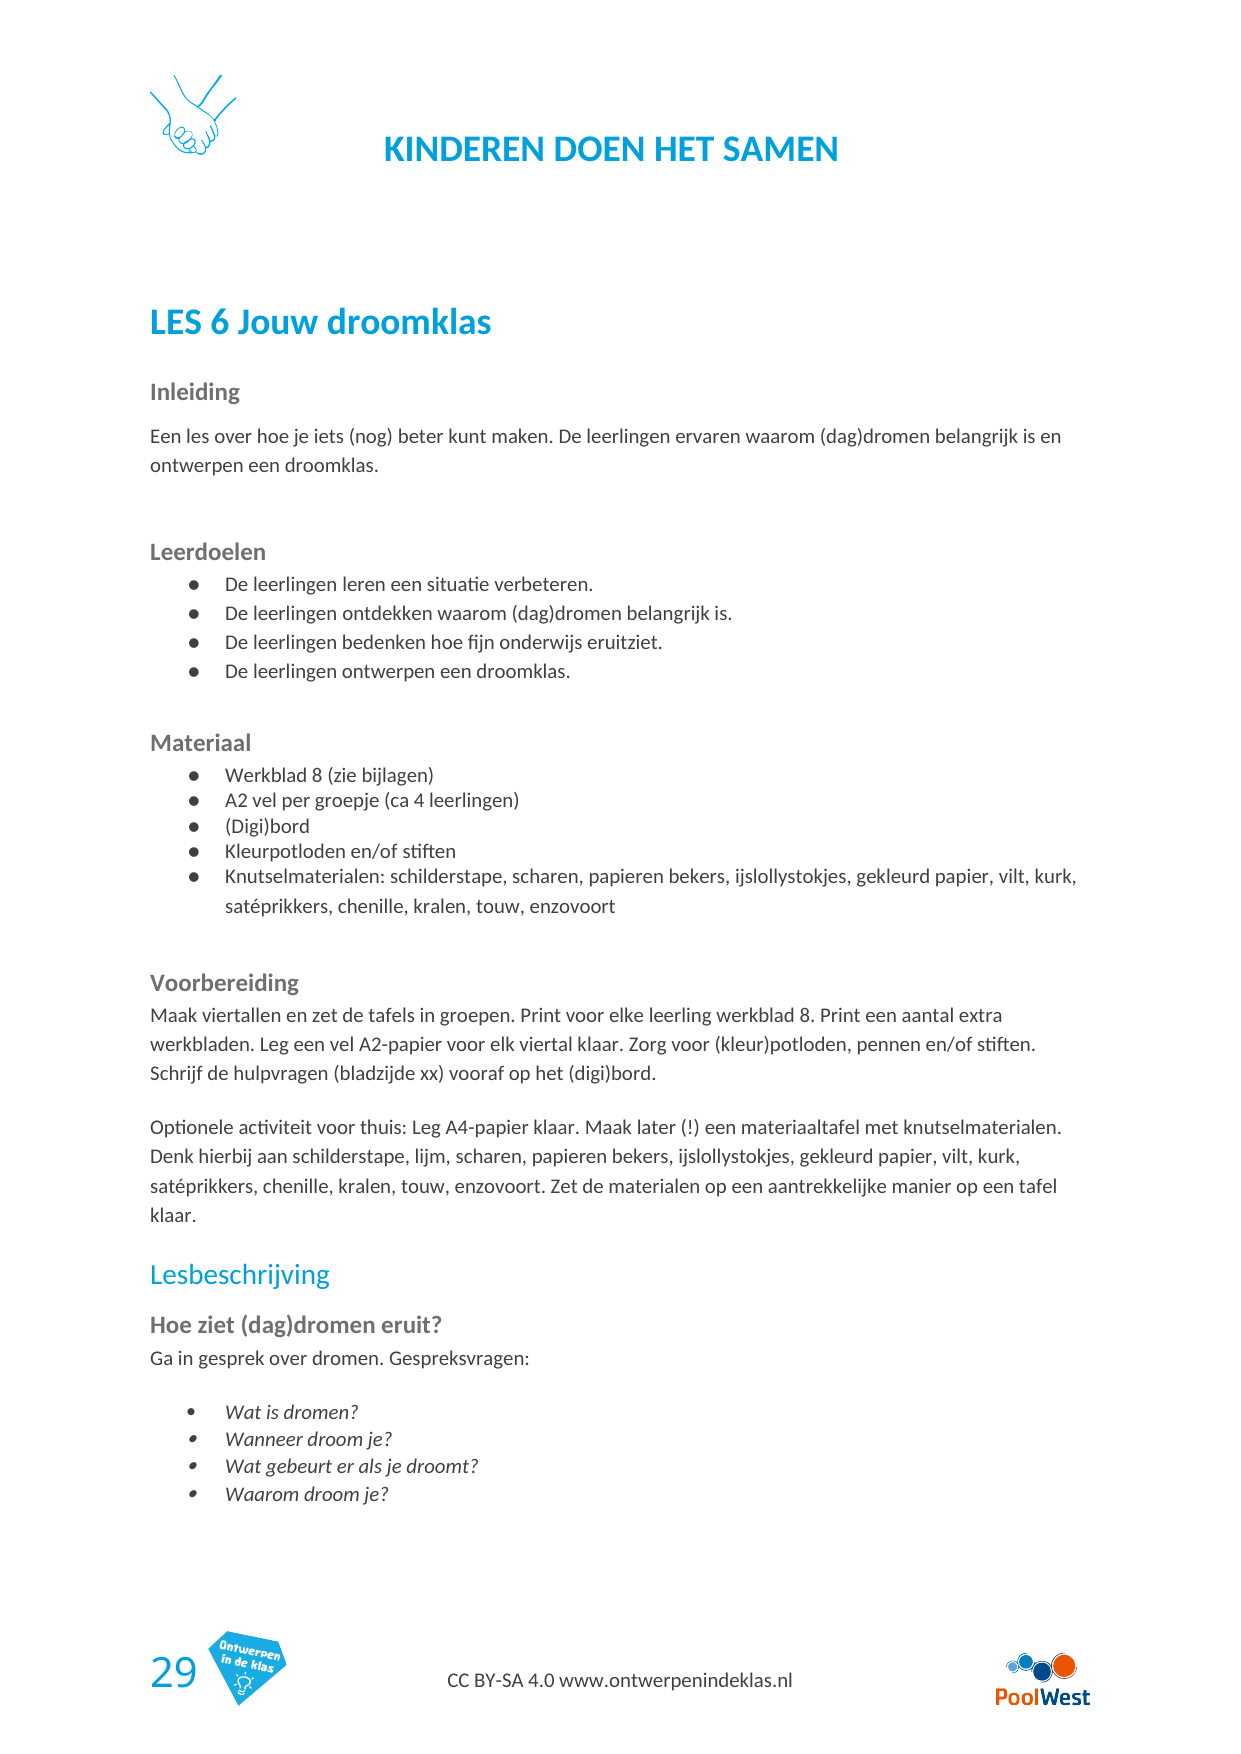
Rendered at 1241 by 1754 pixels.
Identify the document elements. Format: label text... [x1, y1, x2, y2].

list De leerlingen ontdekken waarom (dag)dromen belangrijk is. [187, 600, 1090, 626]
list De leerlingen leren een situatie verbeteren. [187, 571, 1090, 596]
text Maak viertallen en zet de tafels in groepen. Print voor elke leerling werkblad 8. Print een aantal extra werkbladen. Leg een vel A2-papier voor elk viertal klaar. Zorg voor (kleur)potloden, pennen en/of stiften. Schrijf de hulpvragen (bladzijde xx) vooraf op het (digi)bord. [150, 1002, 1090, 1086]
list (Digi)bord [187, 813, 1090, 838]
list Kleurpotloden en/of stiften [187, 838, 1090, 864]
subtitle Lesbeschrijving [150, 1256, 1090, 1292]
list Werkblad 8 (zie bijlagen) [187, 762, 1090, 787]
list Knutselmaterialen: schilderstape, scharen, papieren bekers, ijslollystokjes, gekleurd papier, vilt, kurk, satéprikkers, chenille, kralen, touw, enzovoort [187, 864, 1090, 918]
list Wat gebeurt er als je droomt? [187, 1454, 1090, 1479]
picture [995, 1651, 1091, 1706]
subtitle Materiaal [150, 727, 1090, 758]
list A2 vel per groepje (ca 4 leerlingen) [187, 787, 1090, 813]
list Wanneer droom je? [187, 1426, 1090, 1452]
list Waarom droom je? [187, 1481, 1090, 1506]
subtitle Inleiding [150, 376, 1090, 407]
picture [150, 75, 237, 162]
text Optionele activiteit voor thuis: Leg A4-papier klaar. Maak later (!) een materiaaltafel met knutselmaterialen. Denk hierbij aan schilderstape, lijm, scharen, papieren bekers, ijslollystokjes, gekleurd papier, vilt, kurk, satéprikkers, chenille, kralen, touw, enzovoort. Zet de materialen op een aantrekkelijke manier op een tafel klaar. [150, 1114, 1090, 1227]
subtitle Hoe ziet (dag)dromen eruit? [150, 1310, 1090, 1340]
subtitle LES 6 Jouw droomklas [150, 298, 1090, 344]
list De leerlingen ontwerpen een droomklas. [187, 658, 1090, 684]
subtitle Voorbereiding [150, 967, 1090, 998]
picture [185, 141, 193, 147]
list Wat is dromen? [187, 1399, 1090, 1424]
picture [208, 1631, 287, 1706]
picture [176, 75, 218, 105]
list De leerlingen bedenken hoe fijn onderwijs eruitziet. [187, 629, 1090, 655]
text Ga in gesprek over dromen. Gespreksvragen: [150, 1345, 1090, 1370]
text Een les over hoe je iets (nog) beter kunt maken. De leerlingen ervaren waarom (dag)dromen belangrijk is en ontwerpen een droomklas. [150, 423, 1090, 478]
subtitle Leerdoelen [150, 536, 1090, 567]
